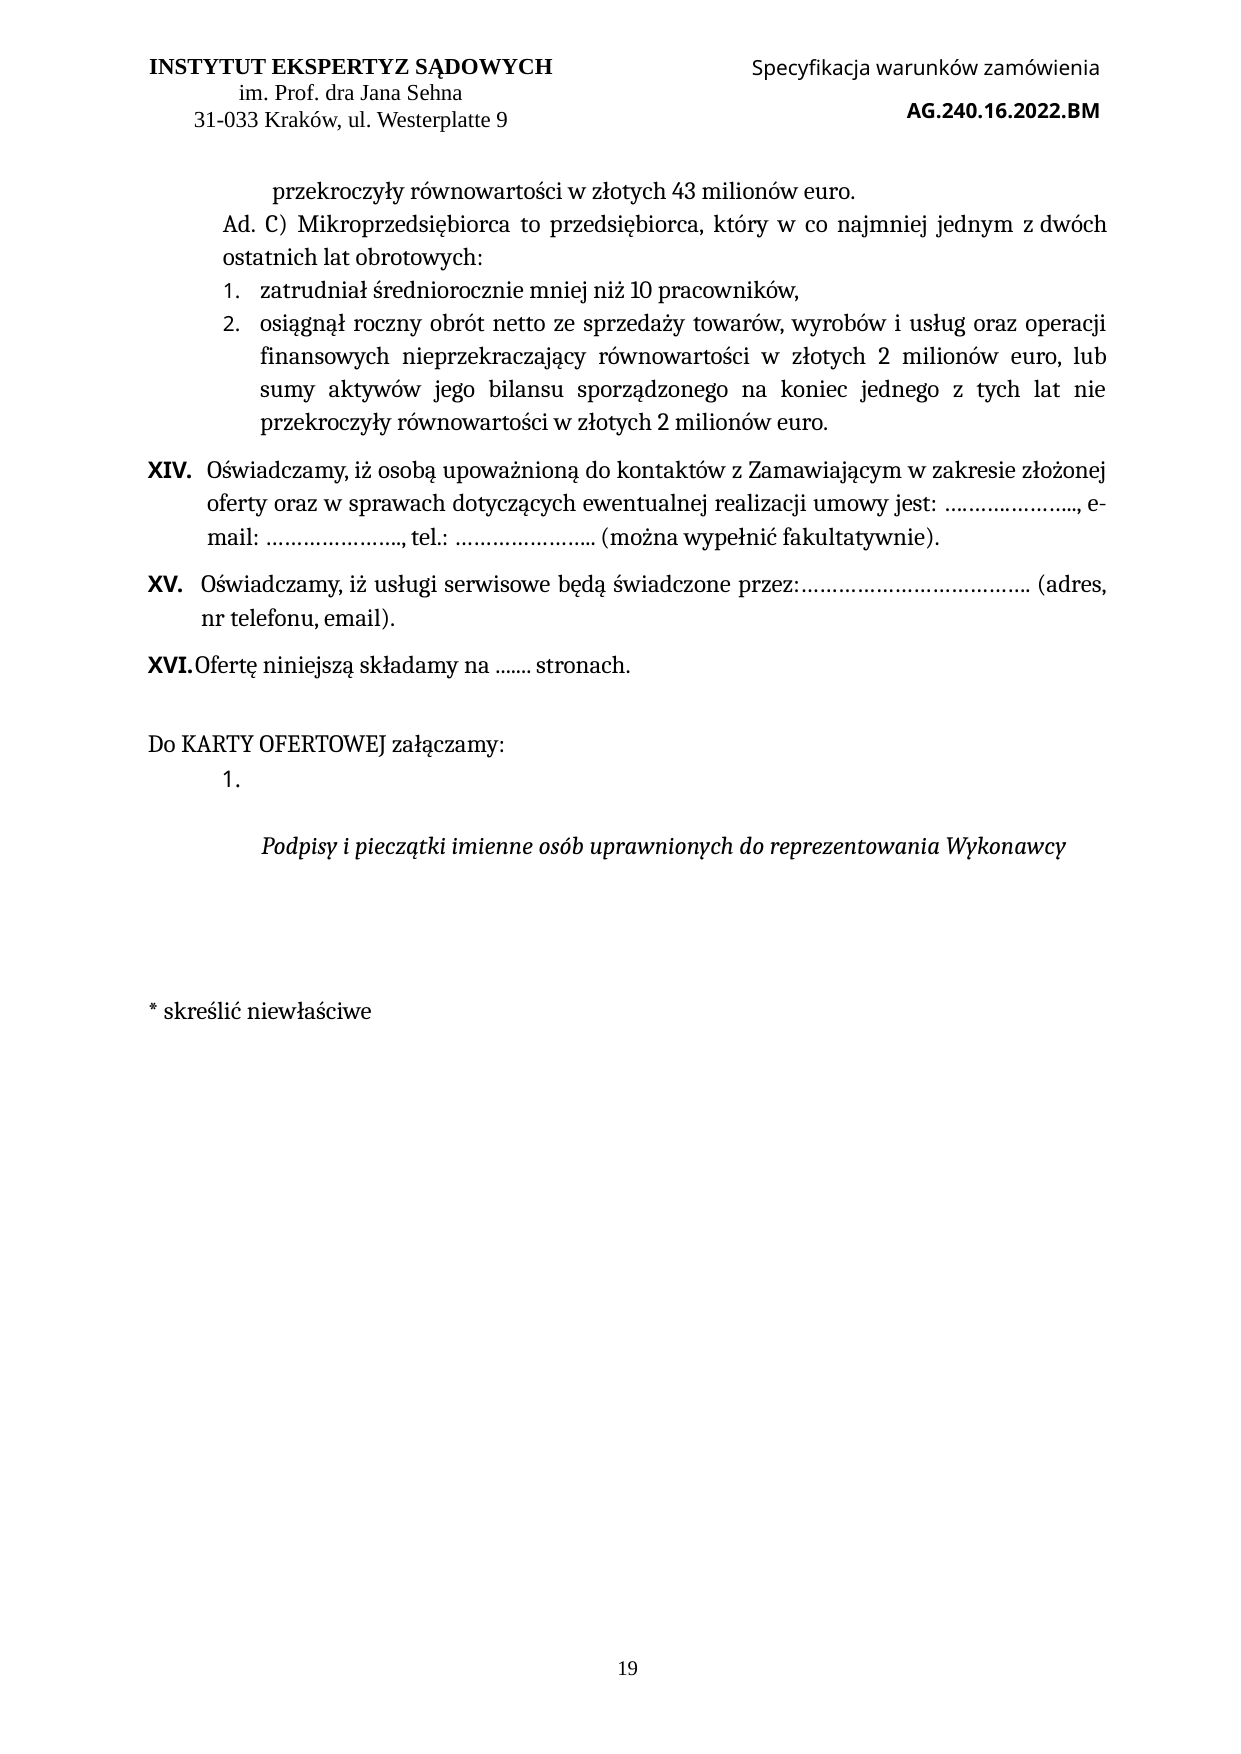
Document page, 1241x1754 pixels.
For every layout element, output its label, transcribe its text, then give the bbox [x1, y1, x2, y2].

text Ad. C) Mikroprzedsiębiorca to przedsiębiorca, który w co najmniej jednym z dwóch ostatnich lat obrotowych: [223, 210, 1107, 272]
list Podpisy i pieczątki imienne osób uprawnionych do reprezentowania Wykonawcy [223, 832, 1107, 861]
list Oświadczamy, iż usługi serwisowe będą świadczone przez:………………………………. (adres, nr telefonu, email). [148, 568, 1107, 632]
list Do KARTY OFERTOWEJ załączamy: [148, 730, 1107, 759]
list Oświadczamy, iż osobą upoważnioną do kontaktów z Zamawiającym w zakresie złożonej oferty oraz w sprawach dotyczących ewentualnej realizacji umowy jest: ….…….……….., e-mail: …………………., tel.: ………………….. (można wypełnić fakultatywnie). [148, 454, 1107, 551]
list osiągnął roczny obrót netto ze sprzedaży towarów, wyrobów i usług oraz operacji finansowych nieprzekraczający równowartości w złotych 2 milionów euro, lub sumy aktywów jego bilansu sporządzonego na koniec jednego z tych lat nie przekroczyły równowartości w złotych 2 milionów euro. [223, 309, 1107, 437]
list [230, 177, 1107, 206]
list zatrudniał średniorocznie mniej niż 10 pracowników, [223, 276, 1107, 305]
list Ofertę niniejszą składamy na ....... stronach. [148, 649, 1107, 680]
text * skreślić niewłaściwe [148, 997, 1107, 1026]
